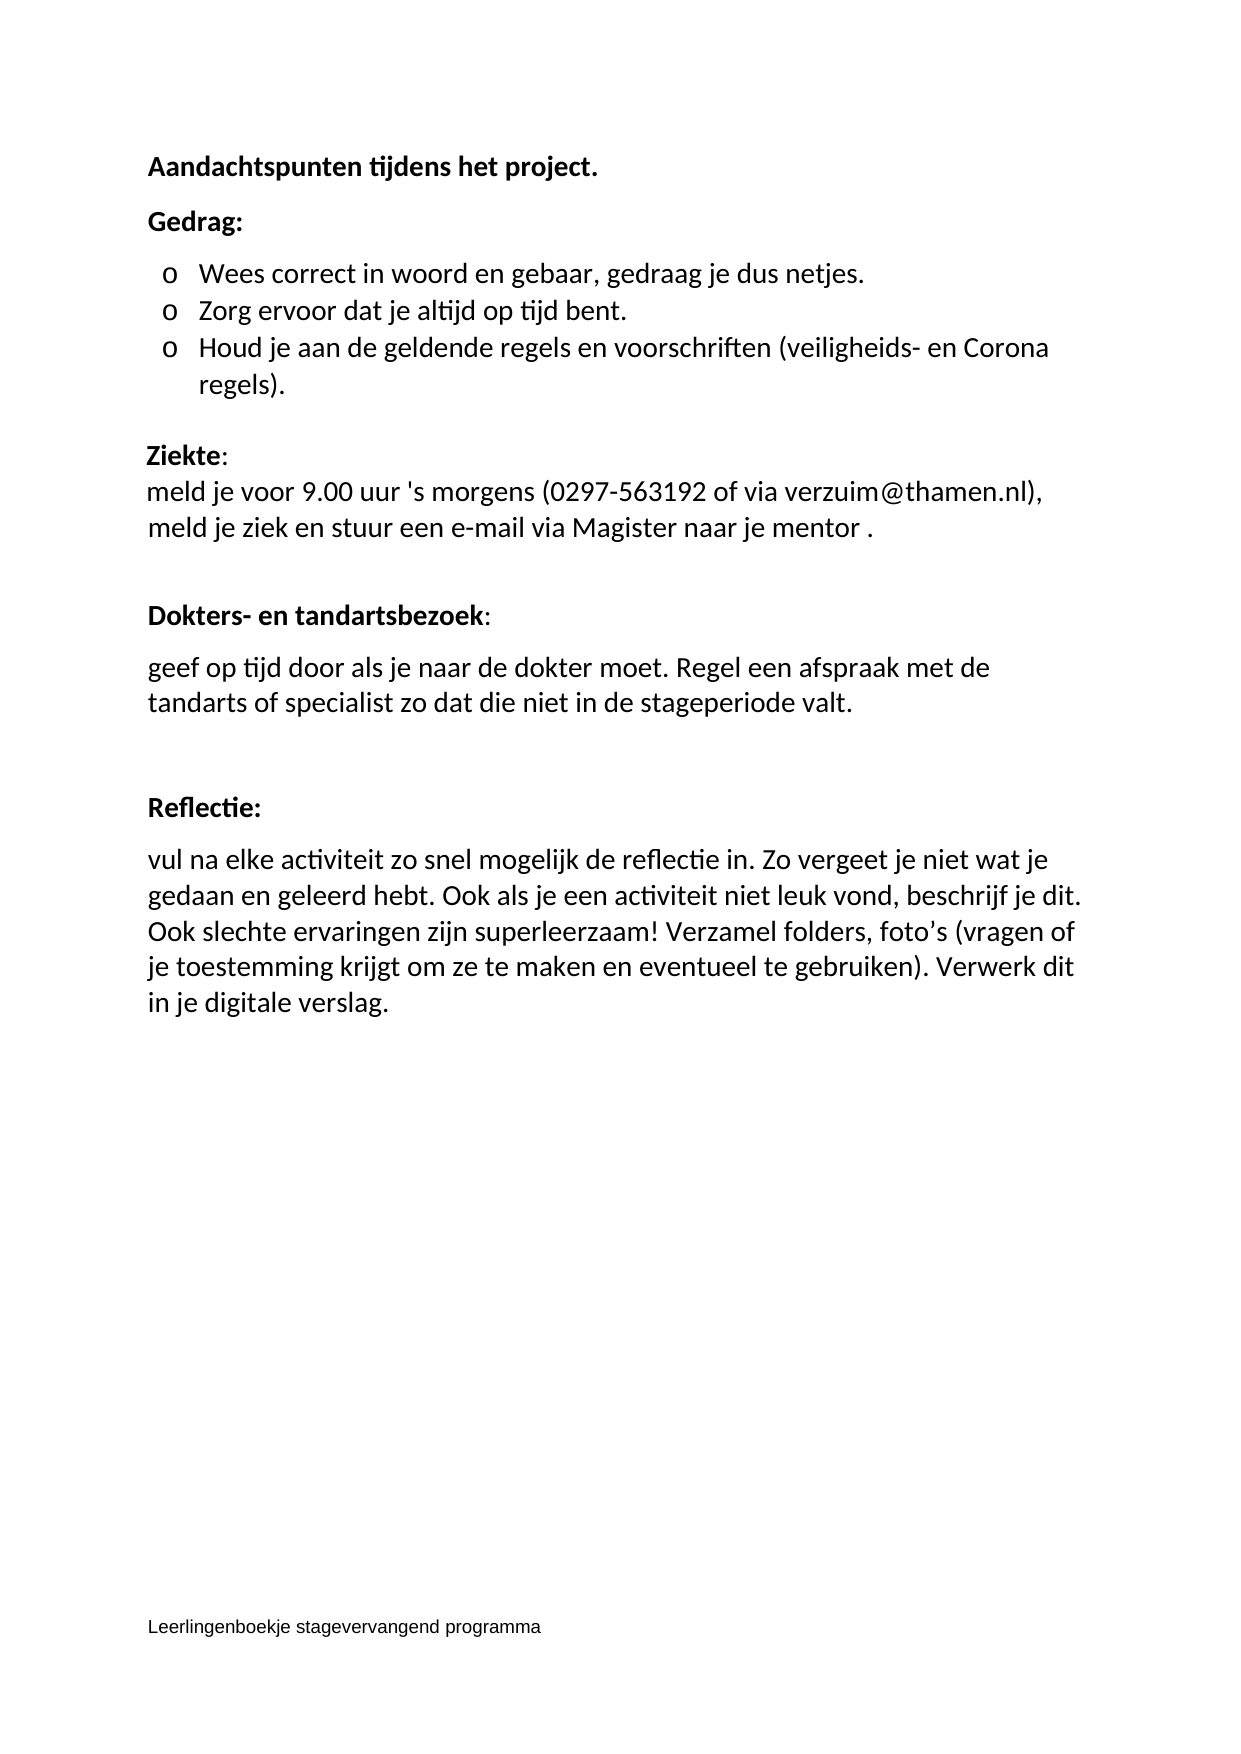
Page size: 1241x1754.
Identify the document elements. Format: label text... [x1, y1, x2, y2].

text vul na elke activiteit zo snel mogelijk de reflectie in. Zo vergeet je niet wat je gedaan en geleerd hebt. Ook als je een activiteit niet leuk vond, beschrijf je dit. Ook slechte ervaringen zijn superleerzaam! Verzamel folders, foto’s (vragen of je toestemming krijgt om ze te maken en eventueel te gebruiken). Verwerk dit in je digitale verslag. [148, 841, 1093, 1019]
text geef op tijd door als je naar de dokter moet. Regel een afspraak met de tandarts of specialist zo dat die niet in de stageperiode valt. [148, 649, 1093, 720]
list Houd je aan de geldende regels en voorschriften (veiligheids- en Corona regels). [161, 329, 1093, 402]
list Wees correct in woord en gebaar, gedraag je dus netjes. [161, 255, 1093, 292]
text Aandachtspunten tijdens het project. [148, 148, 1093, 183]
text Ziekte: [146, 437, 1093, 473]
text Reflectie: [148, 789, 1093, 825]
text Dokters- en tandartsbezoek: [148, 597, 1093, 632]
list Zorg ervoor dat je altijd op tijd bent. [161, 292, 1093, 329]
text Gedrag: [148, 203, 1093, 238]
text meld je voor 9.00 uur 's morgens (0297-563192 of via verzuim@thamen.nl), meld je ziek en stuur een e-mail via Magister naar je mentor . [146, 473, 1093, 544]
